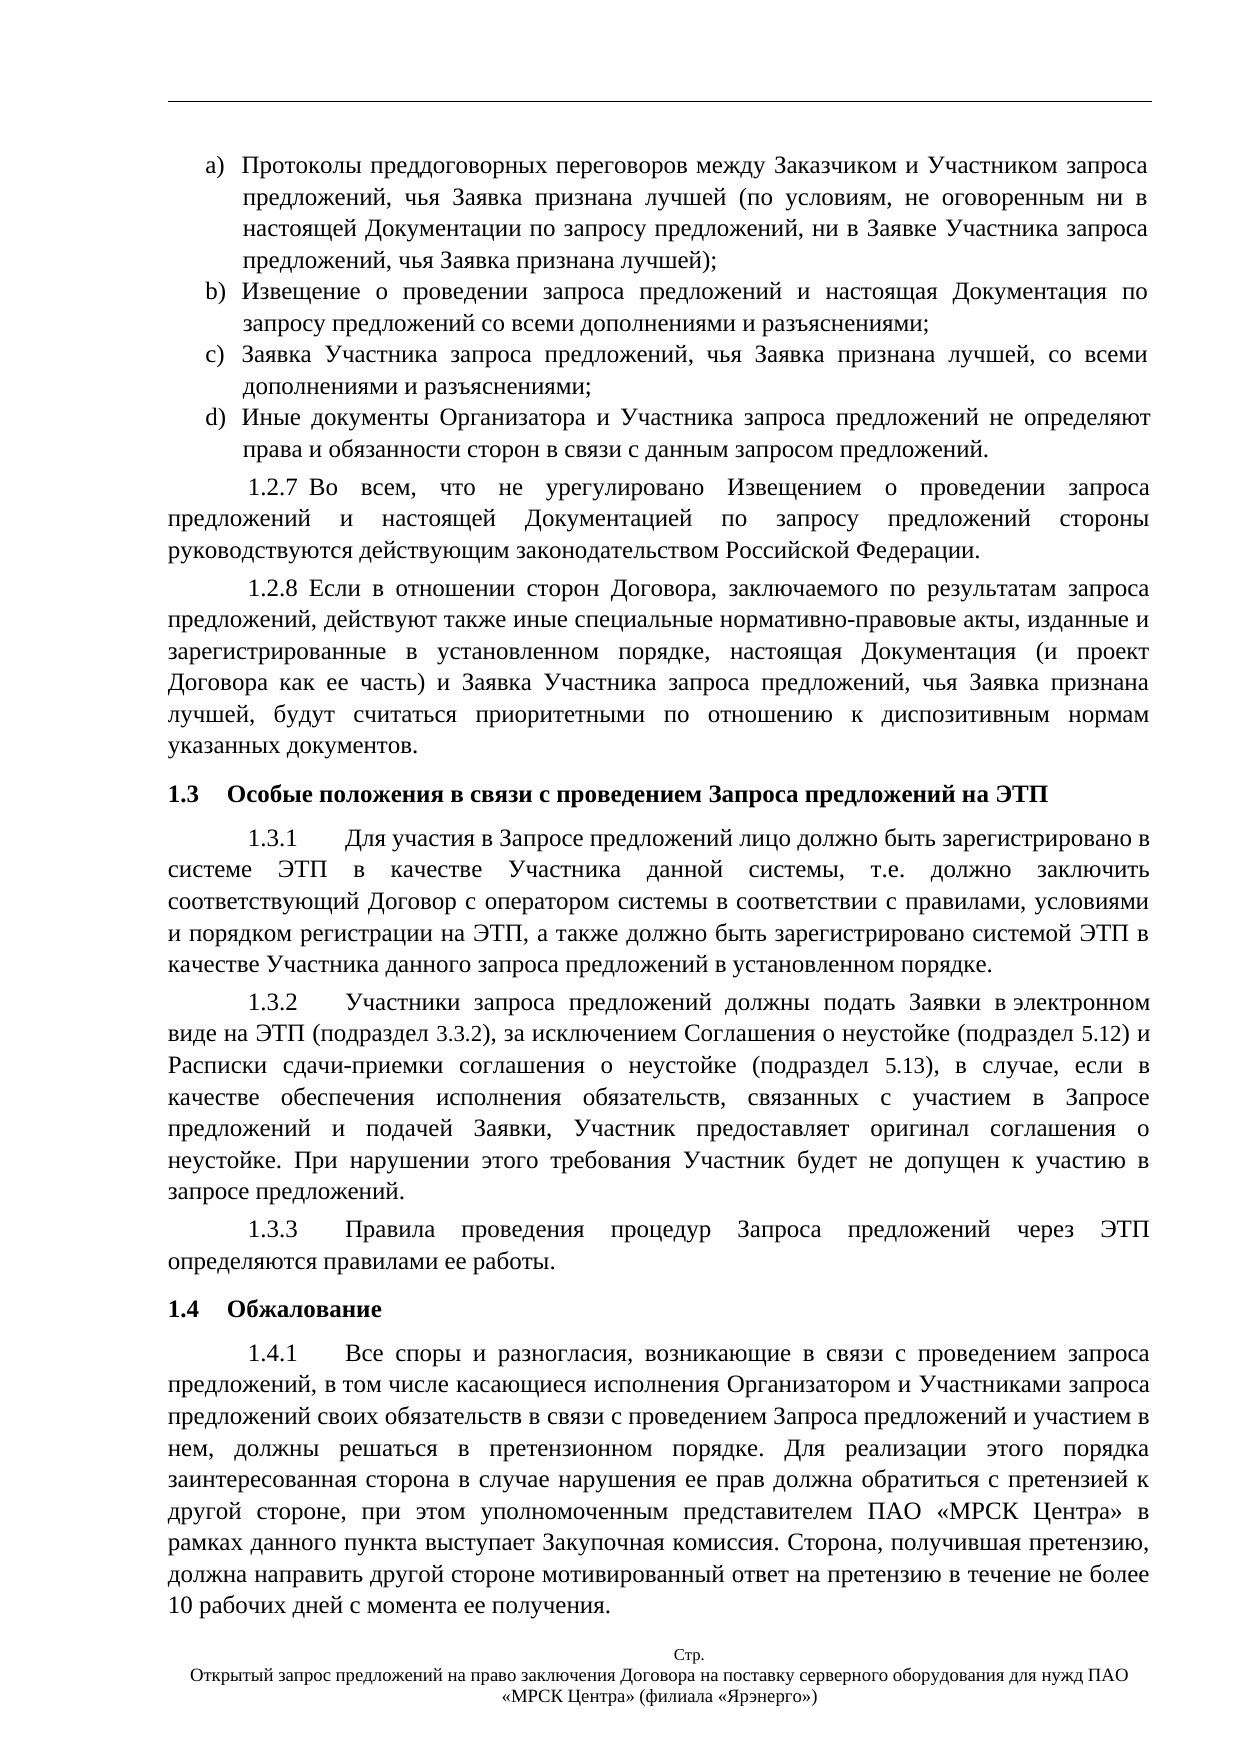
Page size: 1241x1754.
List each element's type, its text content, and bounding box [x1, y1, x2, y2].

list Все споры и разногласия, возникающие в связи с проведением запроса предложений, в том числе касающиеся исполнения Организатором и Участниками запроса предложений своих обязательств в связи с проведением Запроса предложений и участием в нем, должны решаться в претензионном порядке. Для реализации этого порядка заинтересованная сторона в случае нарушения ее прав должна обратиться с претензией к другой стороне, при этом уполномоченным представителем ПАО «МРСК Центра» в рамках данного пункта выступает Закупочная комиссия. Сторона, получившая претензию, должна направить другой стороне мотивированный ответ на претензию в течение не более 10 рабочих дней с момента ее получения. [168, 1338, 1150, 1619]
list Извещение о проведении запроса предложений и настоящая Документация по запросу предложений со всеми дополнениями и разъяснениями; [205, 276, 1148, 337]
list Участники запроса предложений должны подать Заявки в электронном виде на ЭТП (подраздел 3.3.2), за исключением Соглашения о неустойке (подраздел 5.12) и Расписки сдачи-приемки соглашения о неустойке (подраздел 5.13), в случае, если в качестве обеспечения исполнения обязательств, связанных с участием в Запросе предложений и подачей Заявки, Участник предоставляет оригинал соглашения о неустойке. При нарушении этого требования Участник будет не допущен к участию в запросе предложений. [168, 987, 1150, 1205]
list Для участия в Запросе предложений лицо должно быть зарегистрировано в системе ЭТП в качестве Участника данной системы, т.е. должно заключить соответствующий Договор с оператором системы в соответствии с правилами, условиями и порядком регистрации на ЭТП, а также должно быть зарегистрировано системой ЭТП в качестве Участника данного запроса предложений в установленном порядке. [168, 823, 1150, 978]
subtitle Особые положения в связи с проведением Запроса предложений на ЭТП [168, 779, 1152, 808]
list Протоколы преддоговорных переговоров между Заказчиком и Участником запроса предложений, чья Заявка признана лучшей (по условиям, не оговоренным ни в настоящей Документации по запросу предложений, ни в Заявке Участника запроса предложений, чья Заявка признана лучшей); [205, 150, 1149, 273]
list Во всем, что не урегулировано Извещением о проведении запроса предложений и настоящей Документацией по запросу предложений стороны руководствуются действующим законодательством Российской Федерации. [168, 472, 1150, 564]
subtitle Обжалование [168, 1294, 1152, 1323]
list Правила проведения процедур Запроса предложений через ЭТП определяются правилами ее работы. [168, 1214, 1150, 1274]
list Заявка Участника запроса предложений, чья Заявка признана лучшей, со всеми дополнениями и разъяснениями; [205, 339, 1148, 400]
list Если в отношении сторон Договора, заключаемого по результатам запроса предложений, действуют также иные специальные нормативно-правовые акты, изданные и зарегистрированные в установленном порядке, настоящая Документация (и проект Договора как ее часть) и Заявка Участника запроса предложений, чья Заявка признана лучшей, будут считаться приоритетными по отношению к диспозитивным нормам указанных документов. [168, 573, 1150, 759]
list Иные документы Организатора и Участника запроса предложений не определяют права и обязанности сторон в связи с данным запросом предложений. [205, 402, 1152, 463]
